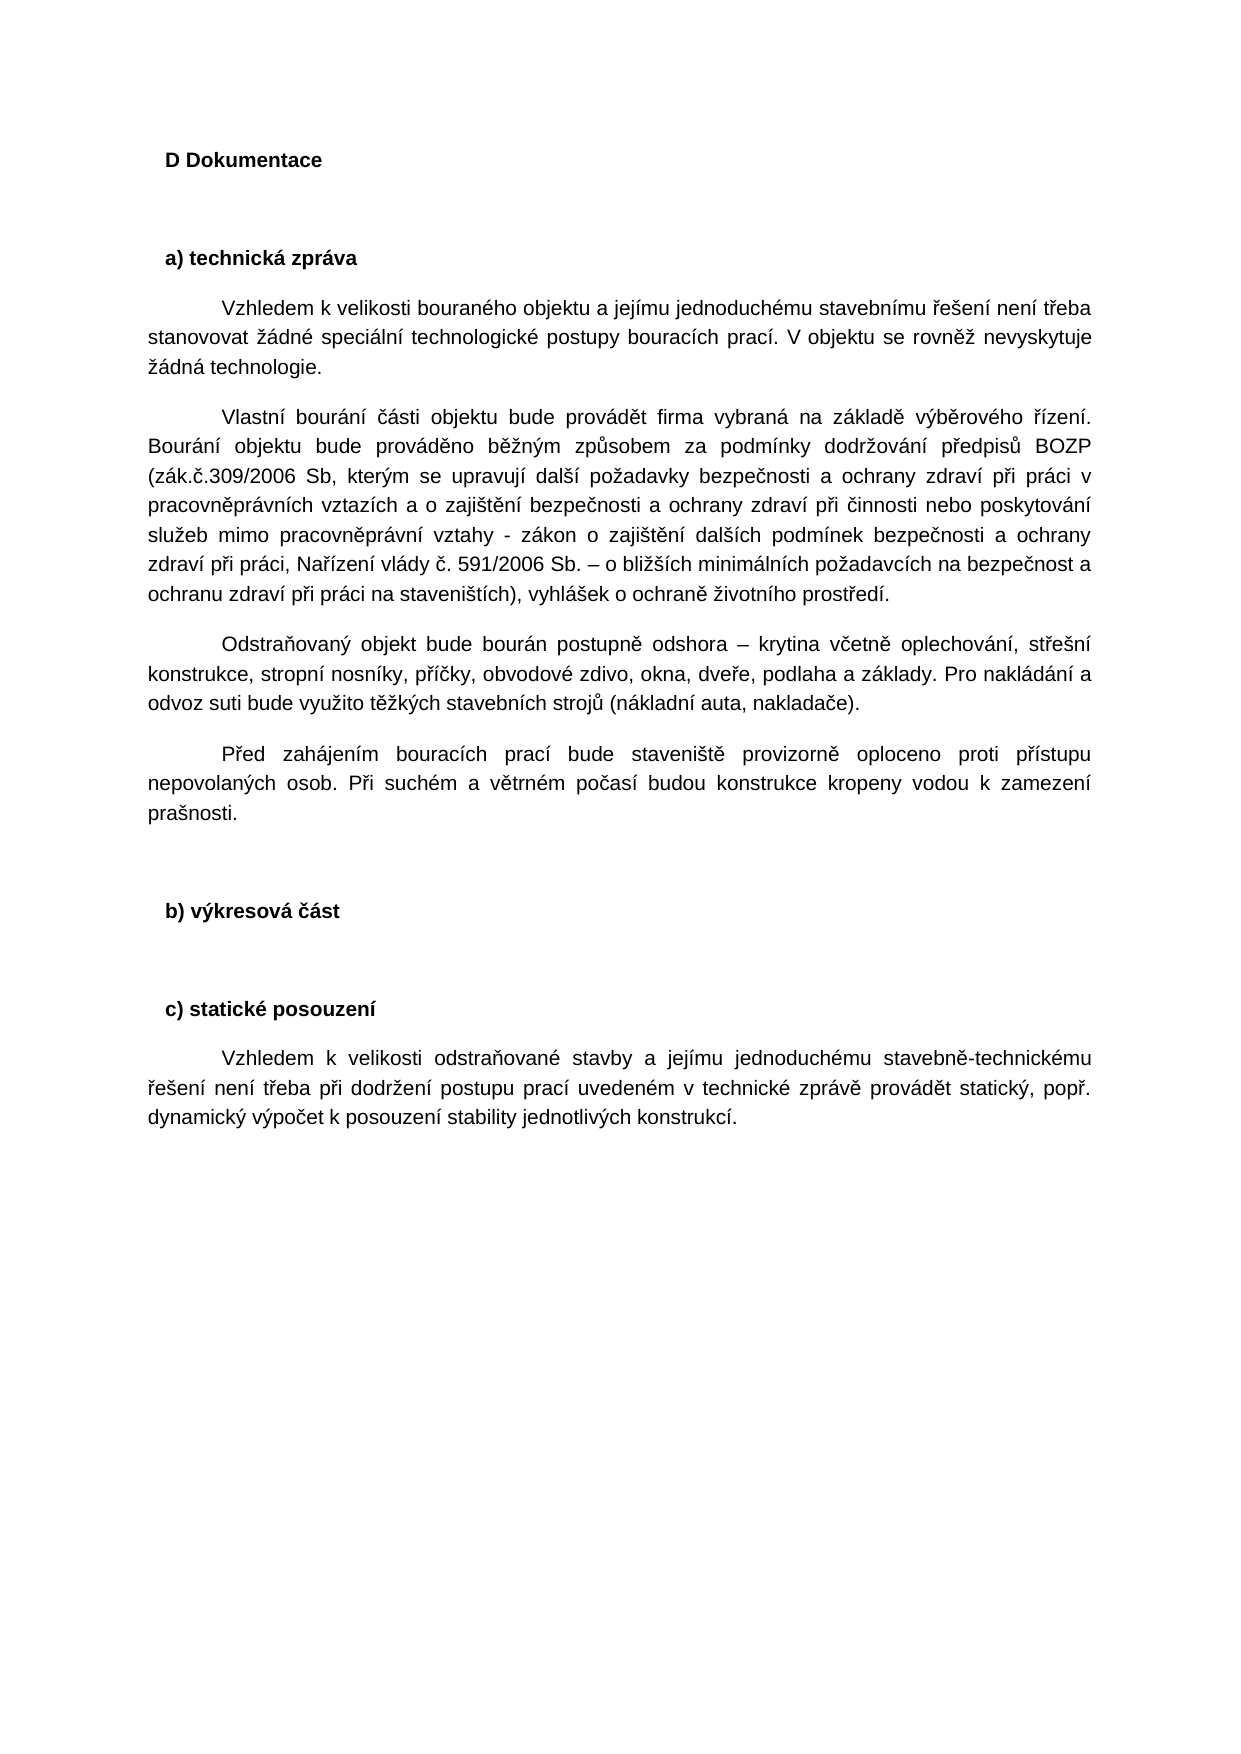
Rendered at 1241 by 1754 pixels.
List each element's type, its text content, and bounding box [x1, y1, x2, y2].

text D Dokumentace [148, 148, 1093, 172]
text a) technická zpráva [148, 244, 1093, 271]
text Vzhledem k velikosti bouraného objektu a jejímu jednoduchému stavebnímu řešení není třeba stanovovat žádné speciální technologické postupy bouracích prací. V objektu se rovněž nevyskytuje žádná technologie. [148, 292, 1093, 380]
text c) statické posouzení [148, 995, 1093, 1021]
text b) výkresová část [148, 897, 1093, 923]
text Vzhledem k velikosti odstraňované stavby a jejímu jednoduchému stavebně-technickému řešení není třeba při dodržení postupu prací uvedeném v technické zprávě provádět statický, popř. dynamický výpočet k posouzení stability jednotlivých konstrukcí. [148, 1042, 1093, 1131]
text Vlastní bourání části objektu bude provádět firma vybraná na základě výběrového řízení. Bourání objektu bude prováděno běžným způsobem za podmínky dodržování předpisů BOZP (zák.č.309/2006 Sb, kterým se upravují další požadavky bezpečnosti a ochrany zdraví při práci v pracovněprávních vztazích a o zajištění bezpečnosti a ochrany zdraví při činnosti nebo poskytování služeb mimo pracovněprávní vztahy - zákon o zajištění dalších podmínek bezpečnosti a ochrany zdraví při práci, Nařízení vlády č. 591/2006 Sb. – o bližších minimálních požadavcích na bezpečnost a ochranu zdraví při práci na staveništích), vyhlášek o ochraně životního prostředí. [148, 401, 1093, 607]
text Před zahájením bouracích prací bude staveniště provizorně oploceno proti přístupu nepovolaných osob. Při suchém a větrném počasí budou konstrukce kropeny vodou k zamezení prašnosti. [148, 737, 1093, 826]
text Odstraňovaný objekt bude bourán postupně odshora – krytina včetně oplechování, střešní konstrukce, stropní nosníky, příčky, obvodové zdivo, okna, dveře, podlaha a základy. Pro nakládání a odvoz suti bude využito těžkých stavebních strojů (nákladní auta, nakladače). [148, 628, 1093, 717]
